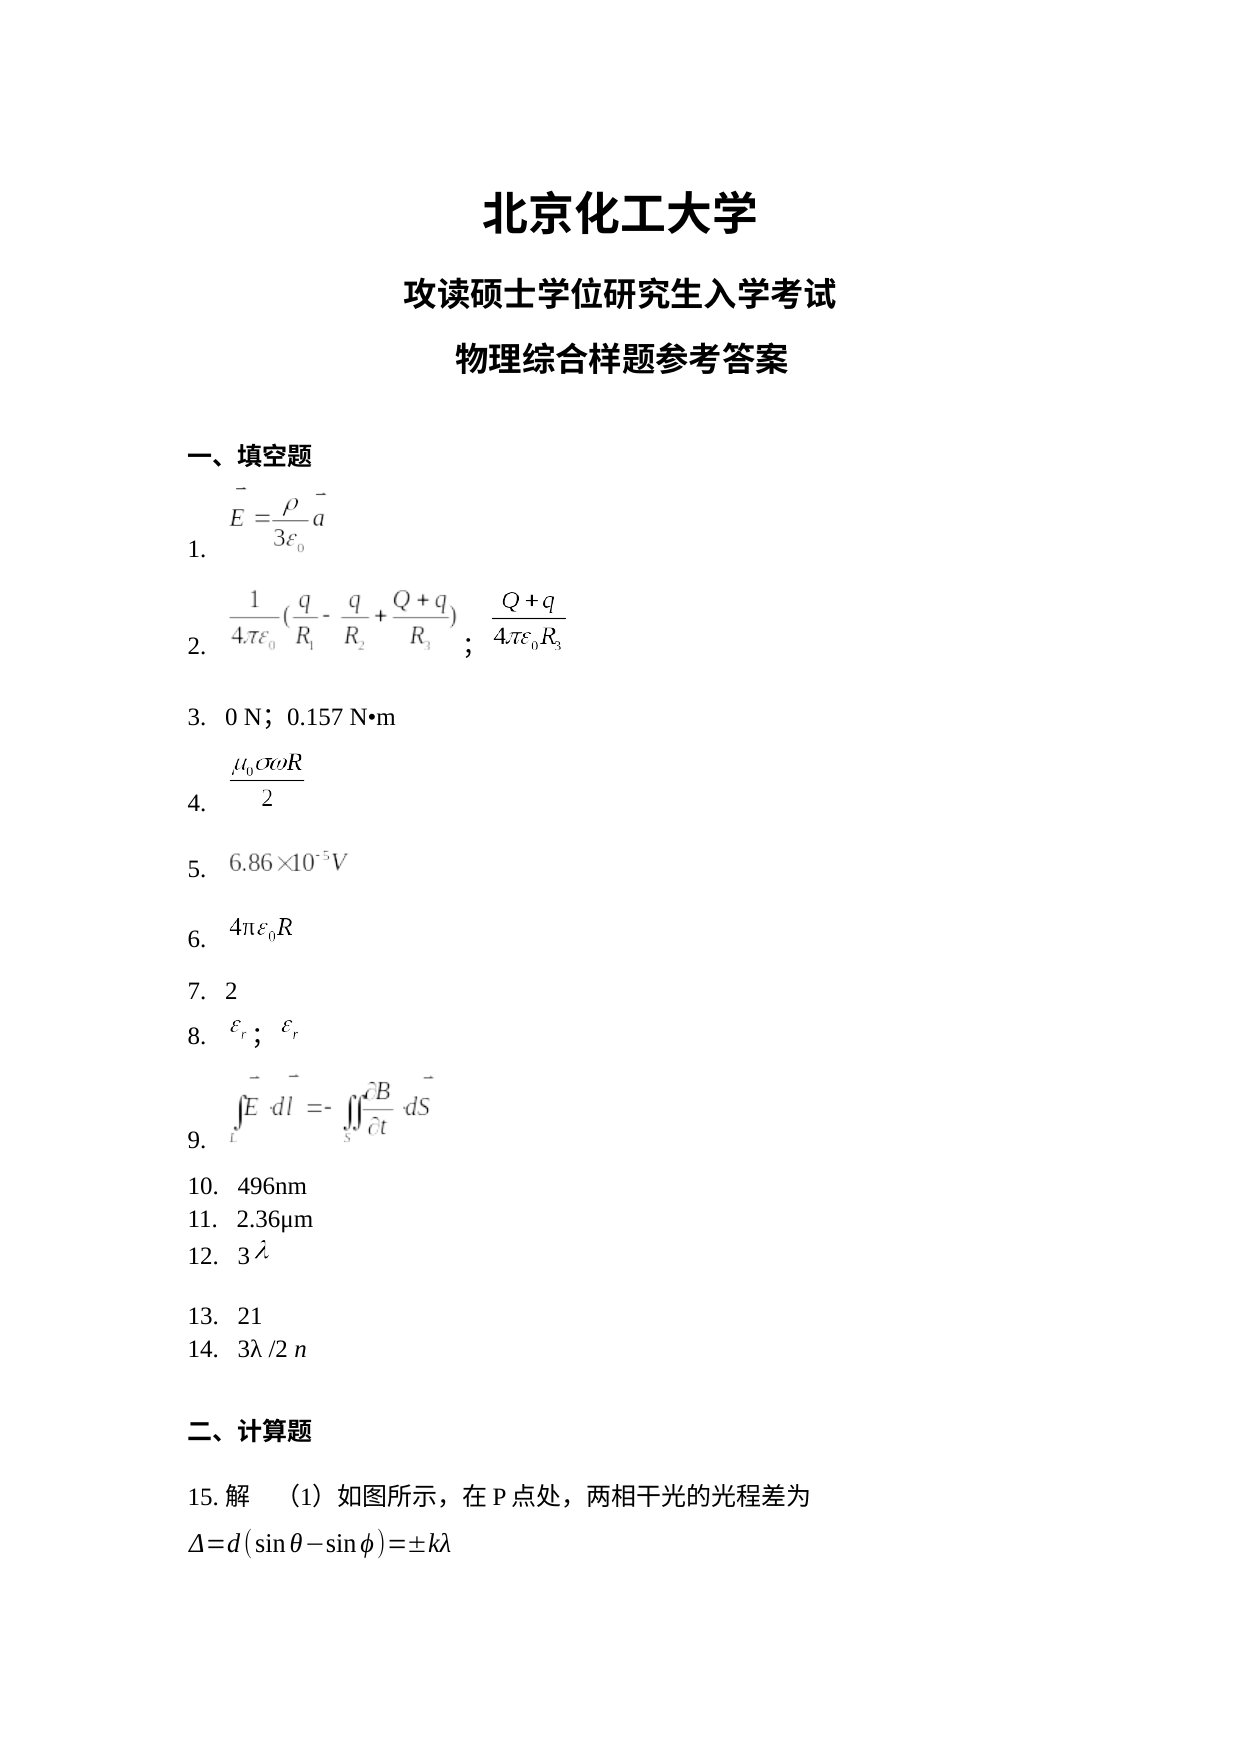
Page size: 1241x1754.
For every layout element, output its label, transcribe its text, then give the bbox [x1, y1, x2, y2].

text 物理综合样题参考答案 [187, 324, 1053, 389]
text 攻读硕士学位研究生入学考试 [187, 259, 1053, 324]
text 13. 21 [187, 1299, 1053, 1332]
text 6. [187, 909, 1053, 974]
text 10. 496nm [187, 1169, 1053, 1202]
text 11. 2.36μm [187, 1202, 1053, 1234]
text 4. [187, 747, 1053, 844]
text 3. 0 N；0.157 N•m [187, 682, 1053, 747]
text 二、计算题 [187, 1397, 1053, 1462]
text 12. 3 [187, 1234, 1053, 1299]
text 一、填空题 [187, 422, 1053, 487]
text 8. ； [187, 1007, 1053, 1072]
text 北京化工大学 [187, 162, 1053, 259]
text 1. [187, 487, 1053, 584]
text 5. [187, 844, 1053, 909]
text 15. 解 （1）如图所示，在P点处，两相干光的光程差为 [187, 1462, 1053, 1527]
text 7. 2 [187, 974, 1053, 1007]
text 2. ； [187, 584, 1053, 682]
text 14. 3λ /2 n [187, 1332, 1053, 1364]
text 9. [187, 1072, 1053, 1169]
